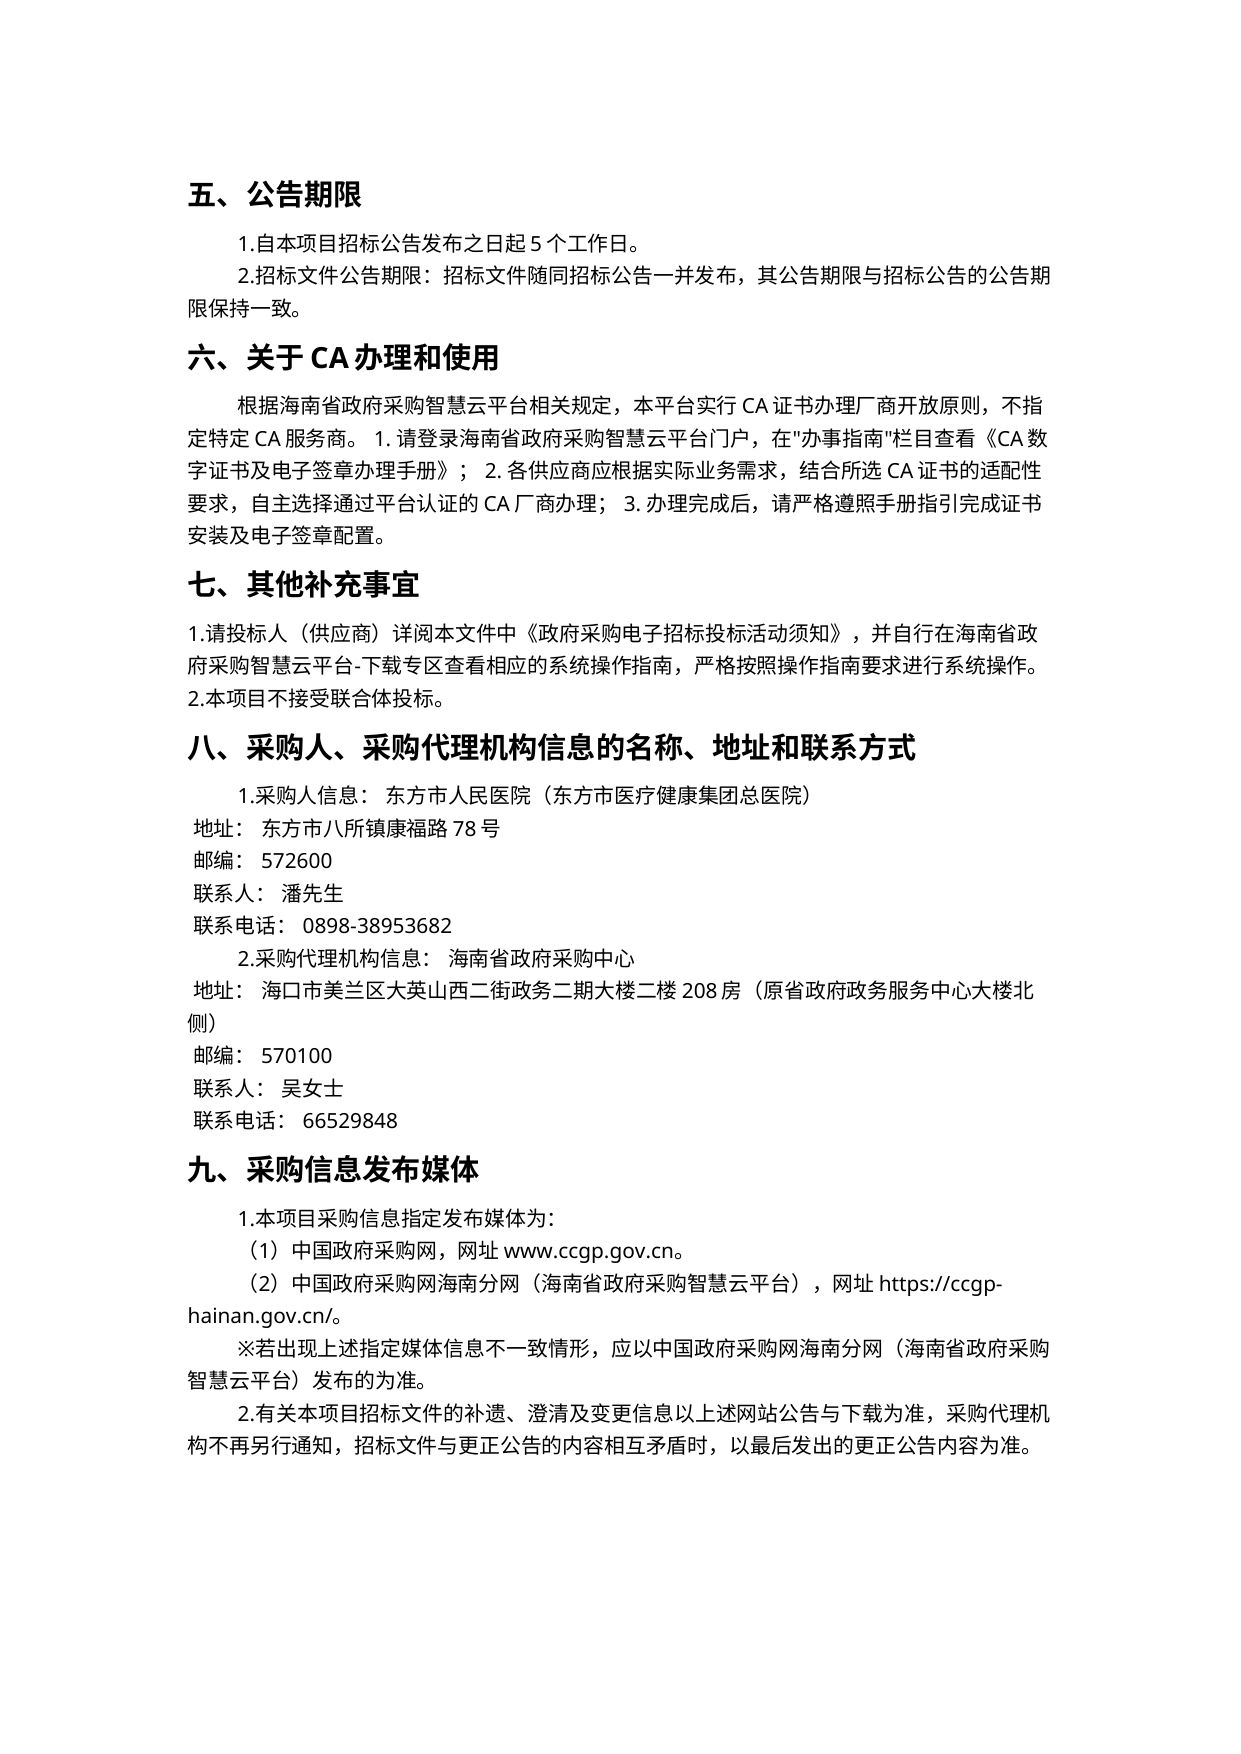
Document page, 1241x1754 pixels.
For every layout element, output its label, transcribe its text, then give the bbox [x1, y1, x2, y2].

text 根据海南省政府采购智慧云平台相关规定，本平台实行CA证书办理厂商开放原则，不指定特定CA服务商。 1. 请登录海南省政府采购智慧云平台门户，在"办事指南"栏目查看《CA数字证书及电子签章办理手册》； 2. 各供应商应根据实际业务需求，结合所选CA证书的适配性要求，自主选择通过平台认证的CA厂商办理； 3. 办理完成后，请严格遵照手册指引完成证书安装及电子签章配置。 [187, 389, 1053, 552]
text （2）中国政府采购网海南分网（海南省政府采购智慧云平台），网址https://ccgp-hainan.gov.cn/。 [187, 1267, 1053, 1332]
text 地址： 东方市八所镇康福路78号 [187, 812, 1053, 844]
text 地址： 海口市美兰区大英山西二街政务二期大楼二楼208房（原省政府政务服务中心大楼北侧） [187, 974, 1053, 1039]
text 联系人： 吴女士 [187, 1072, 1053, 1104]
text 五、公告期限 [187, 162, 1053, 227]
text 2.招标文件公告期限：招标文件随同招标公告一并发布，其公告期限与招标公告的公告期限保持一致。 [187, 259, 1053, 324]
text 邮编： 572600 [187, 844, 1053, 877]
text 六、关于CA办理和使用 [187, 324, 1053, 389]
text 1.请投标人（供应商）详阅本文件中《政府采购电子招标投标活动须知》，并自行在海南省政府采购智慧云平台-下载专区查看相应的系统操作指南，严格按照操作指南要求进行系统操作。 2.本项目不接受联合体投标。 [187, 617, 1053, 714]
text 联系电话： 66529848 [187, 1104, 1053, 1137]
text 联系电话： 0898-38953682 [187, 909, 1053, 942]
text 2.采购代理机构信息： 海南省政府采购中心 [187, 942, 1053, 974]
text 1.自本项目招标公告发布之日起5个工作日。 [187, 227, 1053, 259]
text 邮编： 570100 [187, 1039, 1053, 1072]
text 1.本项目采购信息指定发布媒体为： [187, 1202, 1053, 1234]
text 九、采购信息发布媒体 [187, 1137, 1053, 1202]
text 七、其他补充事宜 [187, 552, 1053, 617]
text 1.采购人信息： 东方市人民医院（东方市医疗健康集团总医院） [187, 779, 1053, 812]
text 八、采购人、采购代理机构信息的名称、地址和联系方式 [187, 714, 1053, 779]
text 2.有关本项目招标文件的补遗、澄清及变更信息以上述网站公告与下载为准，采购代理机构不再另行通知，招标文件与更正公告的内容相互矛盾时，以最后发出的更正公告内容为准。 [187, 1397, 1053, 1462]
text 联系人： 潘先生 [187, 877, 1053, 909]
text ※若出现上述指定媒体信息不一致情形，应以中国政府采购网海南分网（海南省政府采购智慧云平台）发布的为准。 [187, 1332, 1053, 1397]
text （1）中国政府采购网，网址www.ccgp.gov.cn。 [187, 1234, 1053, 1267]
